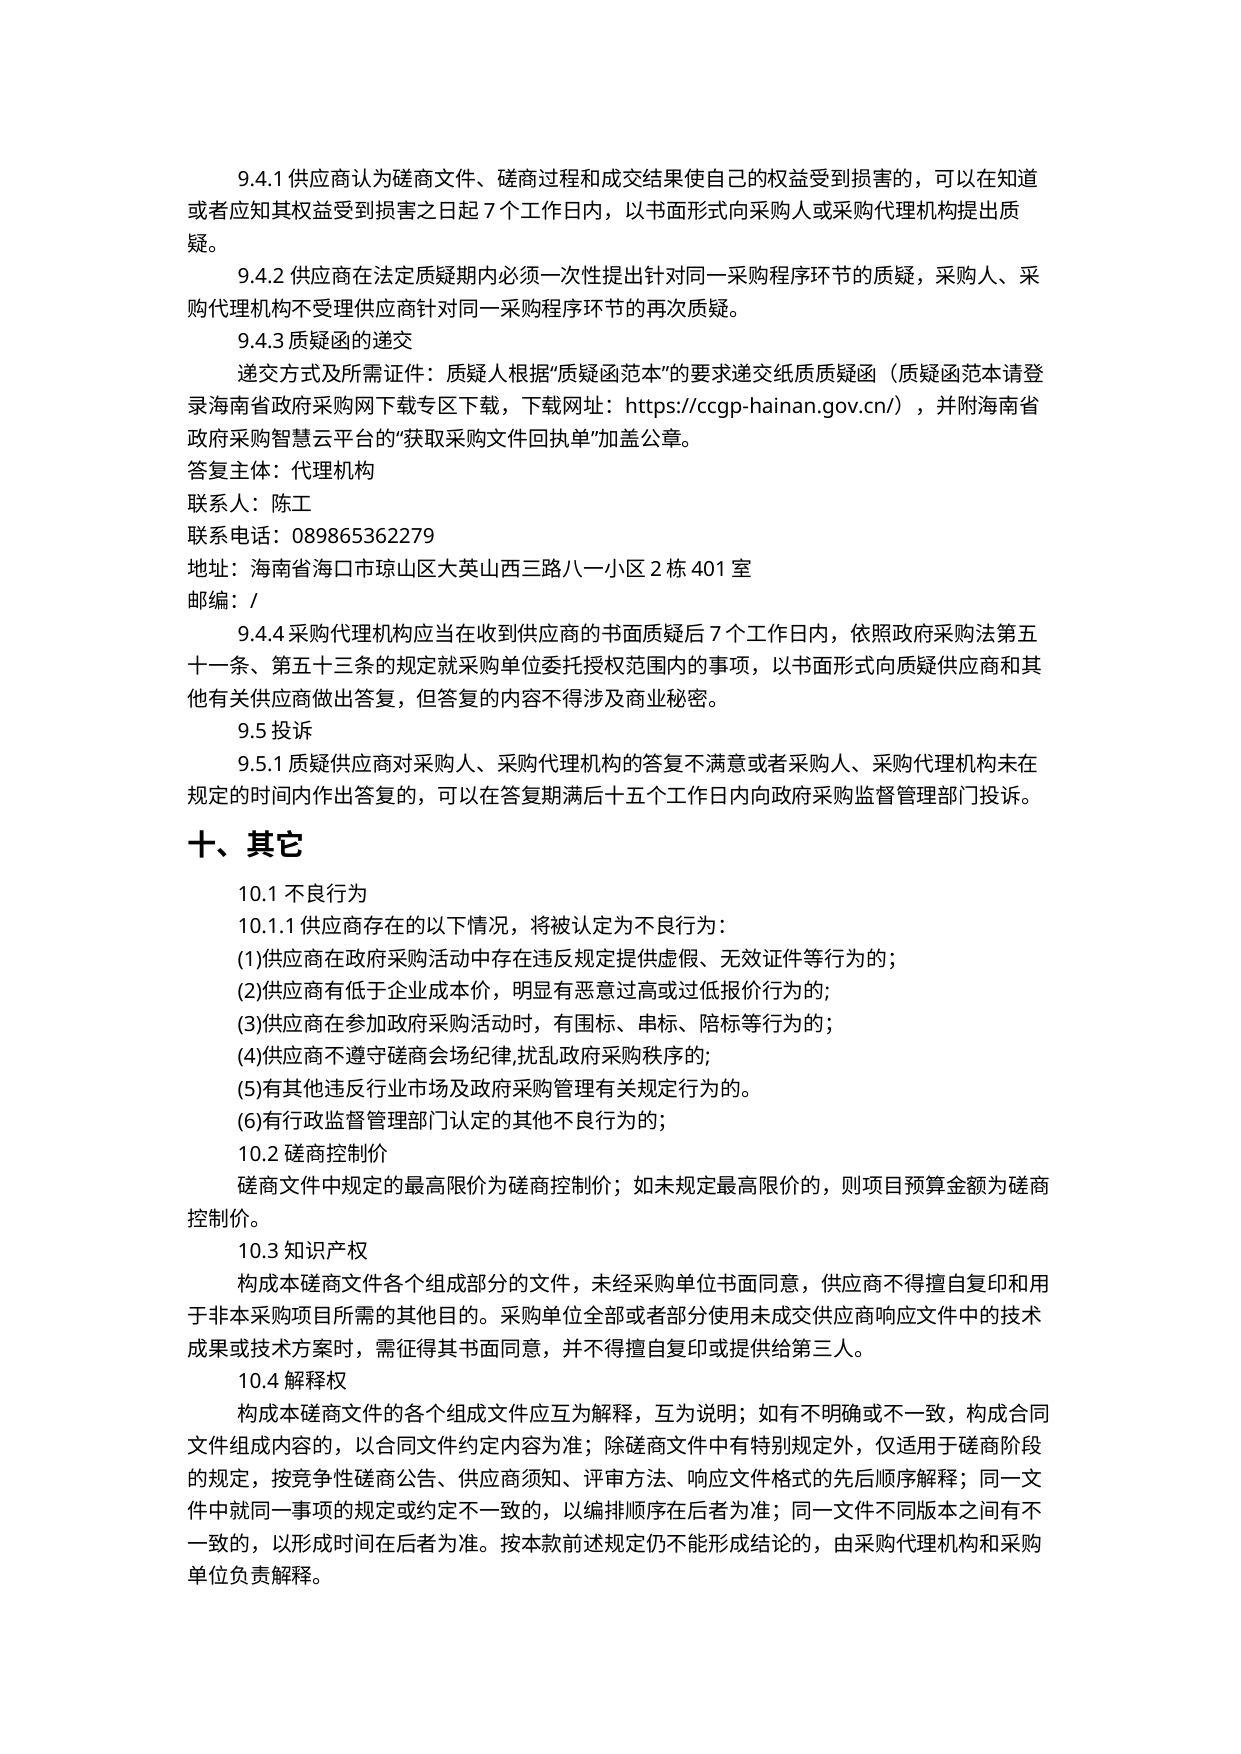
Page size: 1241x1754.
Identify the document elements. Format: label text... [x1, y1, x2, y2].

text 9.4.1供应商认为磋商文件、磋商过程和成交结果使自己的权益受到损害的，可以在知道或者应知其权益受到损害之日起7个工作日内，以书面形式向采购人或采购代理机构提出质疑。 [187, 162, 1053, 259]
text 9.4.3质疑函的递交 [187, 324, 1053, 357]
text (1)供应商在政府采购活动中存在违反规定提供虚假、无效证件等行为的； [187, 942, 1053, 974]
text (6)有行政监督管理部门认定的其他不良行为的； [187, 1104, 1053, 1137]
text 邮编：/ [187, 584, 1053, 617]
text 构成本磋商文件的各个组成文件应互为解释，互为说明；如有不明确或不一致，构成合同文件组成内容的，以合同文件约定内容为准；除磋商文件中有特别规定外，仅适用于磋商阶段的规定，按竞争性磋商公告、供应商须知、评审方法、响应文件格式的先后顺序解释；同一文件中就同一事项的规定或约定不一致的，以编排顺序在后者为准；同一文件不同版本之间有不一致的，以形成时间在后者为准。按本款前述规定仍不能形成结论的，由采购代理机构和采购单位负责解释。 [187, 1397, 1053, 1592]
text (5)有其他违反行业市场及政府采购管理有关规定行为的。 [187, 1072, 1053, 1104]
text 构成本磋商文件各个组成部分的文件，未经采购单位书面同意，供应商不得擅自复印和用于非本采购项目所需的其他目的。采购单位全部或者部分使用未成交供应商响应文件中的技术成果或技术方案时，需征得其书面同意，并不得擅自复印或提供给第三人。 [187, 1267, 1053, 1364]
text 磋商文件中规定的最高限价为磋商控制价；如未规定最高限价的，则项目预算金额为磋商控制价。 [187, 1169, 1053, 1234]
text 答复主体：代理机构 [187, 454, 1053, 487]
text 10.3 知识产权 [187, 1234, 1053, 1267]
text 十、其它 [187, 812, 1053, 877]
text 10.2 磋商控制价 [187, 1137, 1053, 1169]
text 9.5.1质疑供应商对采购人、采购代理机构的答复不满意或者采购人、采购代理机构未在规定的时间内作出答复的，可以在答复期满后十五个工作日内向政府采购监督管理部门投诉。 [187, 747, 1053, 812]
text (3)供应商在参加政府采购活动时，有围标、串标、陪标等行为的； [187, 1007, 1053, 1039]
text 10.4 解释权 [187, 1364, 1053, 1397]
text 联系电话：089865362279 [187, 519, 1053, 552]
text 递交方式及所需证件：质疑人根据“质疑函范本”的要求递交纸质质疑函（质疑函范本请登录海南省政府采购网下载专区下载，下载网址：https://ccgp-hainan.gov.cn/），并附海南省政府采购智慧云平台的“获取采购文件回执单”加盖公章。 [187, 357, 1053, 454]
text 地址：海南省海口市琼山区大英山西三路八一小区2栋401室 [187, 552, 1053, 584]
text 10.1.1供应商存在的以下情况，将被认定为不良行为： [187, 909, 1053, 942]
text 9.4.2 供应商在法定质疑期内必须一次性提出针对同一采购程序环节的质疑，采购人、采购代理机构不受理供应商针对同一采购程序环节的再次质疑。 [187, 259, 1053, 324]
text 9.5投诉 [187, 714, 1053, 747]
text 9.4.4采购代理机构应当在收到供应商的书面质疑后7个工作日内，依照政府采购法第五十一条、第五十三条的规定就采购单位委托授权范围内的事项，以书面形式向质疑供应商和其他有关供应商做出答复，但答复的内容不得涉及商业秘密。 [187, 617, 1053, 714]
text (2)供应商有低于企业成本价，明显有恶意过高或过低报价行为的; [187, 974, 1053, 1007]
text (4)供应商不遵守磋商会场纪律,扰乱政府采购秩序的; [187, 1039, 1053, 1072]
text 10.1 不良行为 [187, 877, 1053, 909]
text 联系人：陈工 [187, 487, 1053, 519]
